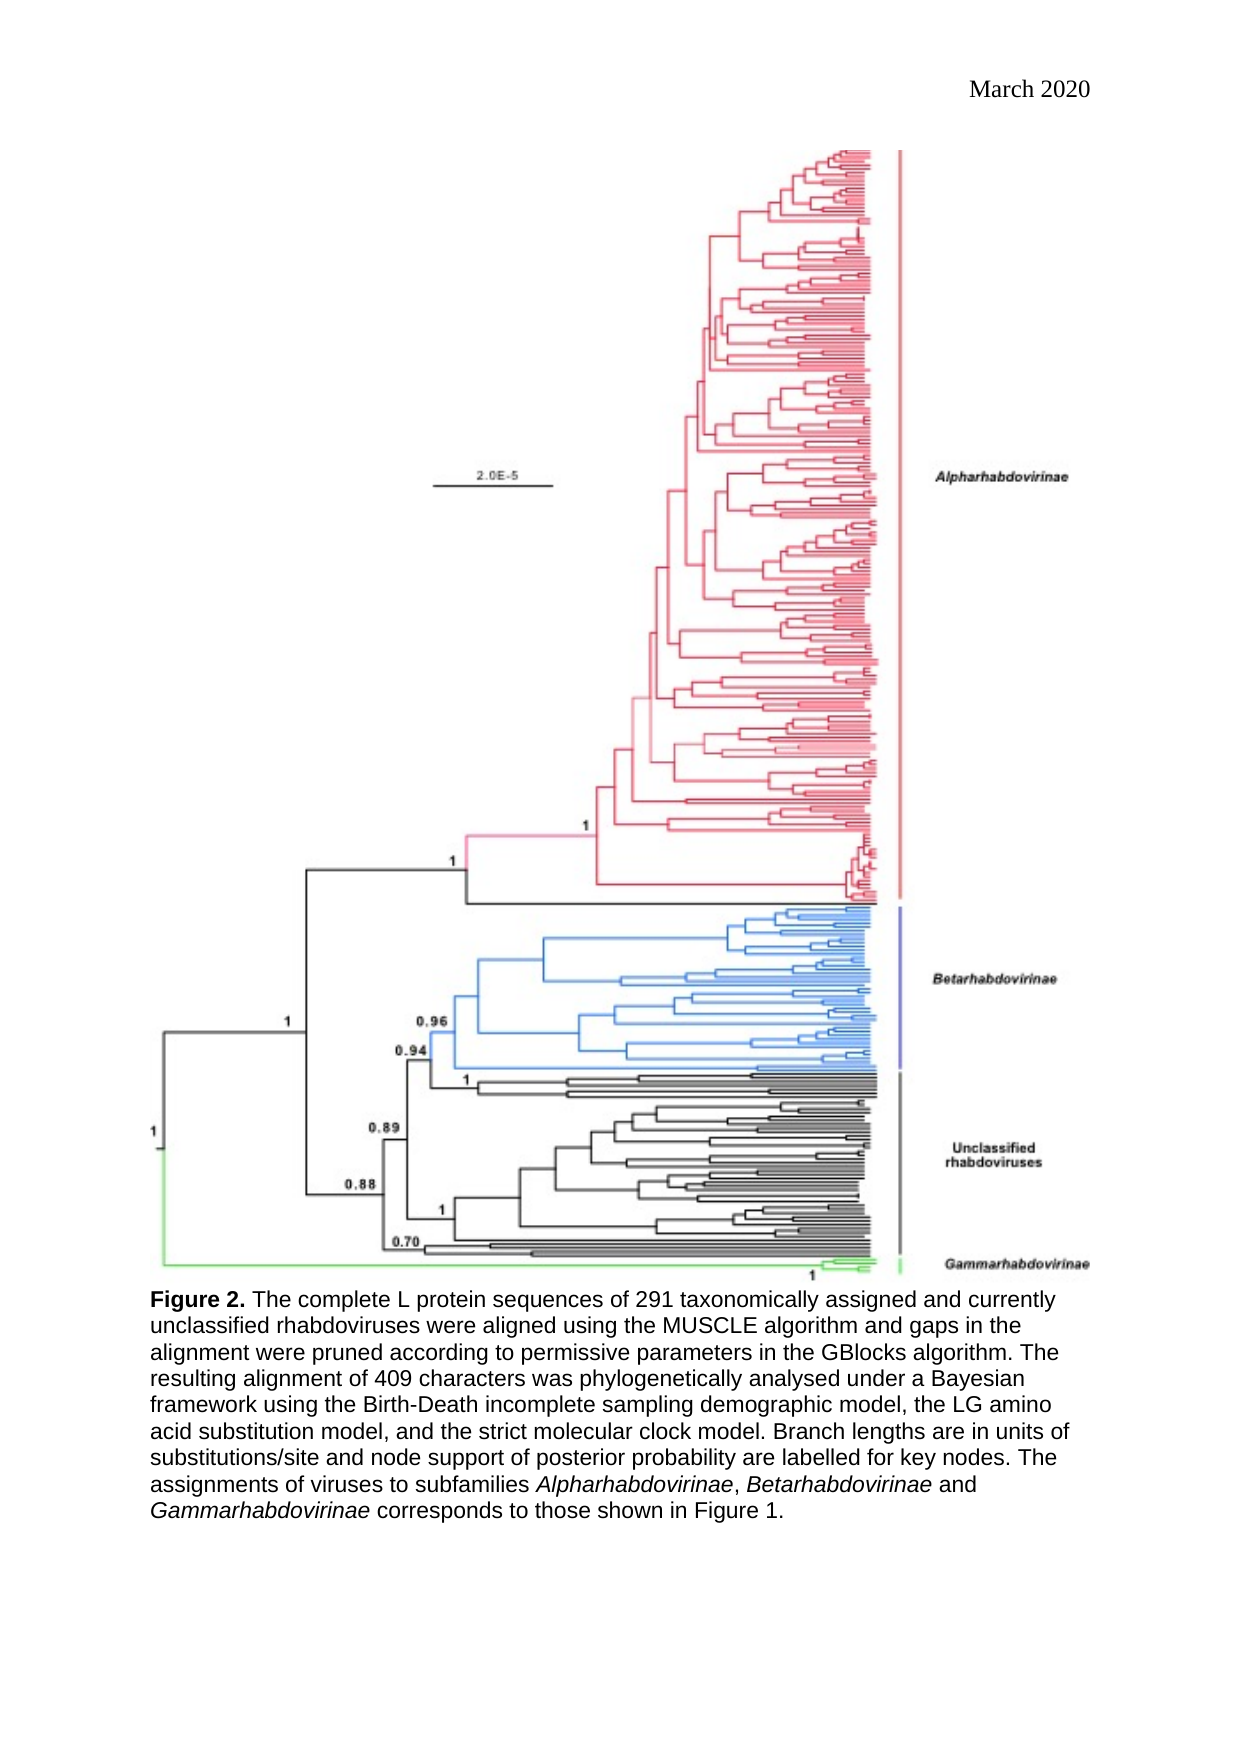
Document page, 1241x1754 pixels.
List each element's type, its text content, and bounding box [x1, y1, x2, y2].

text Figure 2. The complete L protein sequences of 291 taxonomically assigned and currently unclassified rhabdoviruses were aligned using the MUSCLE algorithm and gaps in the alignment were pruned according to permissive parameters in the GBlocks algorithm. The resulting alignment of 409 characters was phylogenetically analysed under a Bayesian framework using the Birth-Death incomplete sampling demographic model, the LG amino acid substitution model, and the strict molecular clock model. Branch lengths are in units of substitutions/site and node support of posterior probability are labelled for key nodes. The assignments of viruses to subfamilies Alpharhabdovirinae, Betarhabdovirinae and Gammarhabdovirinae corresponds to those shown in Figure 1. [150, 1286, 1090, 1523]
picture [150, 150, 1090, 1286]
